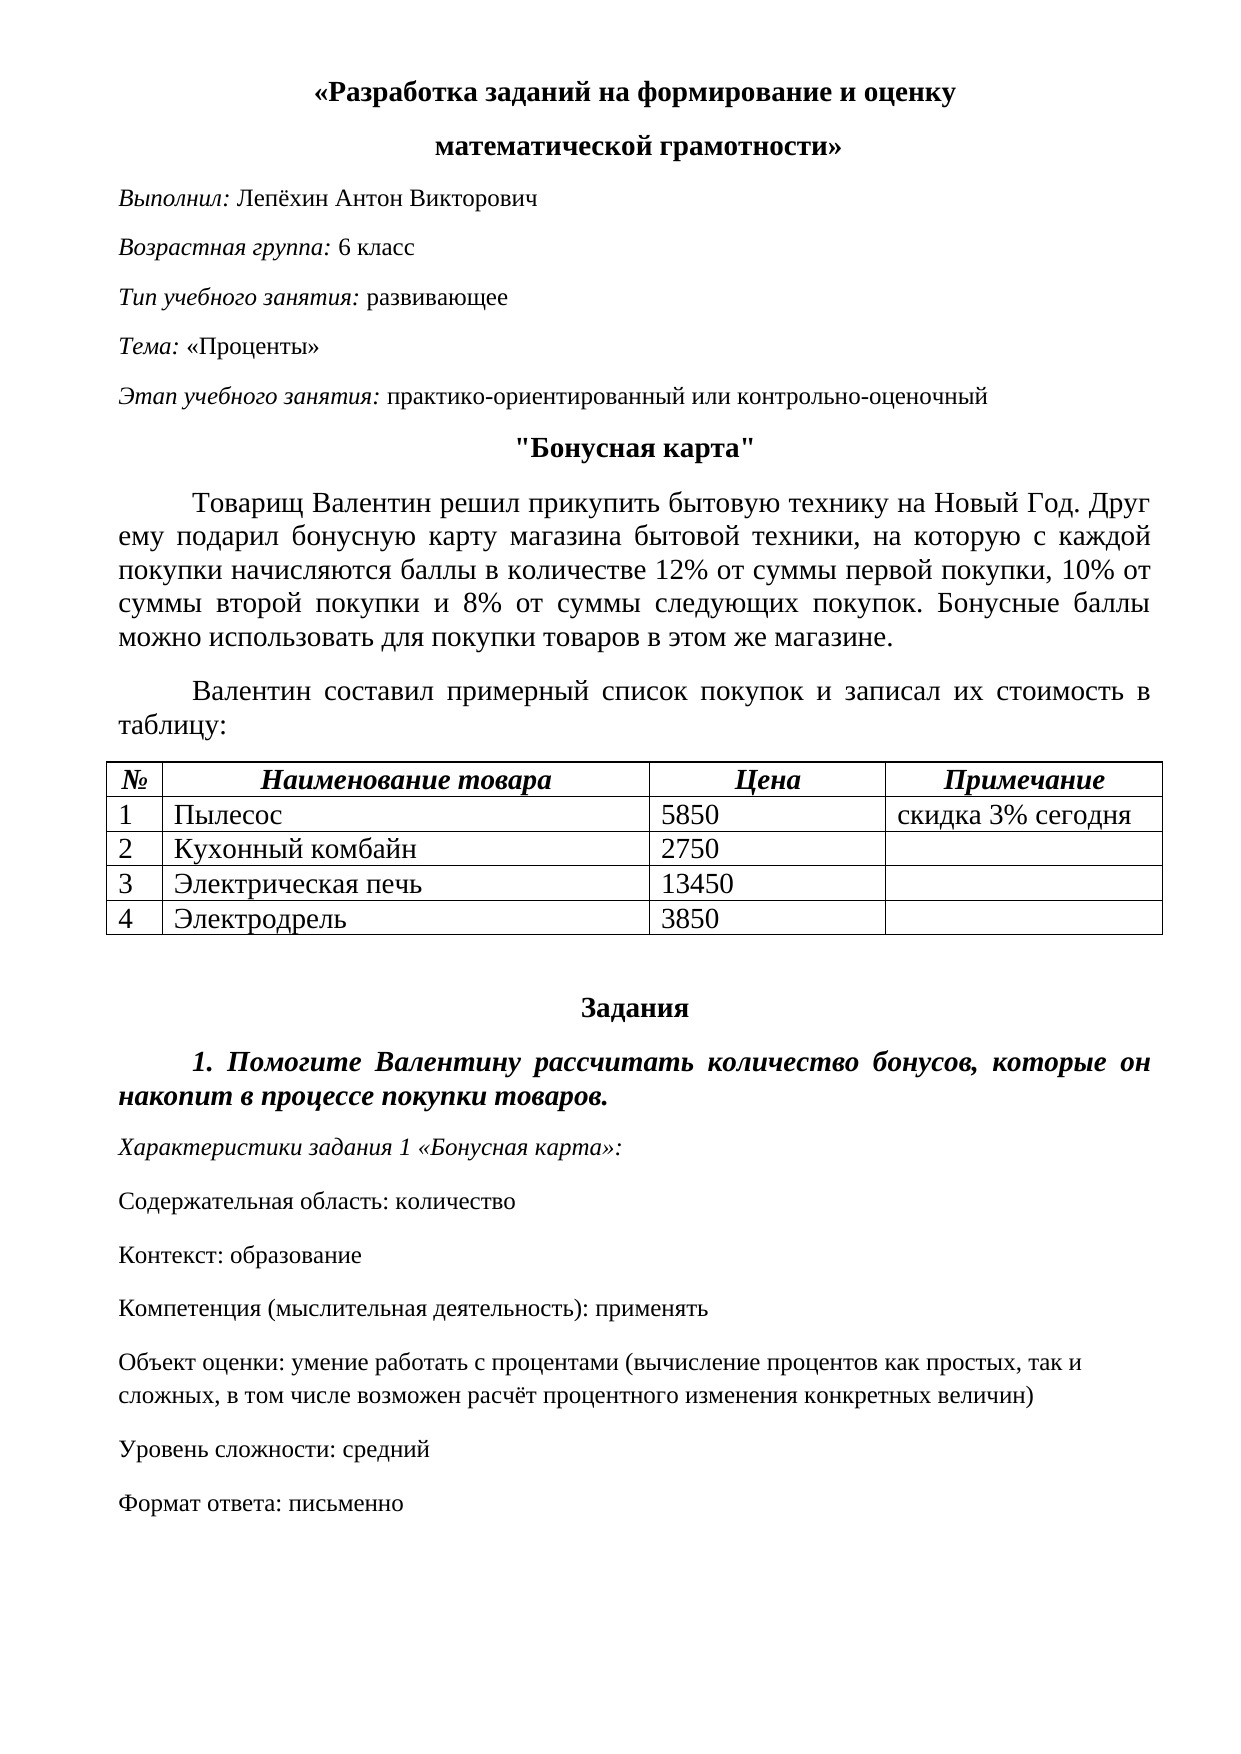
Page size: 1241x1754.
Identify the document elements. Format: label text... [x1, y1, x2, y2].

text Контекст: образование [118, 1240, 1152, 1268]
text Выполнил: Лепёхин Антон Викторович [118, 183, 1152, 211]
table_header № [107, 763, 162, 796]
table_cell 3 [107, 866, 162, 900]
table_header Примечание [886, 763, 1162, 796]
table_cell Электродрель [163, 901, 649, 934]
text "Бонусная карта" [118, 431, 1152, 464]
text Тип учебного занятия: развивающее [118, 282, 1152, 311]
table_cell [886, 901, 1162, 934]
table_cell скидка 3% сегодня [886, 797, 1162, 831]
text Валентин составил примерный список покупок и записал их стоимость в таблицу: [118, 673, 1152, 741]
text Компетенция (мыслительная деятельность): применять [118, 1293, 1152, 1322]
table_cell 13450 [650, 866, 885, 900]
table_header Наименование товара [163, 763, 649, 796]
table_cell 2 [107, 832, 162, 865]
text Содержательная область: количество [118, 1186, 1152, 1214]
table_cell 1 [107, 797, 162, 831]
text Формат ответа: письменно [118, 1488, 1152, 1517]
table_cell 5850 [650, 797, 885, 831]
table_cell Кухонный комбайн [163, 832, 649, 865]
text Тема: «Проценты» [118, 331, 1152, 360]
text Характеристики задания 1 «Бонусная карта»: [118, 1132, 1152, 1161]
text математической грамотности» [118, 128, 1152, 162]
text Товарищ Валентин решил прикупить бытовую технику на Новый Год. Друг ему подарил бонусную карту магазина бытовой техники, на которую с каждой покупки начисляются баллы в количестве 12% от суммы первой покупки, 10% от суммы второй покупки и 8% от суммы следующих покупок. Бонусные баллы можно использовать для покупки товаров в этом же магазине. [118, 485, 1152, 653]
text Этап учебного занятия: практико-ориентированный или контрольно-оценочный [118, 381, 1152, 410]
table_cell 2750 [650, 832, 885, 865]
text 1. Помогите Валентину рассчитать количество бонусов, которые он накопит в процессе покупки товаров. [118, 1044, 1152, 1111]
table_cell [886, 832, 1162, 865]
table_cell 4 [107, 901, 162, 934]
table_cell [886, 866, 1162, 900]
table_header Цена [650, 763, 885, 796]
table_cell Пылесос [163, 797, 649, 831]
text «Разработка заданий на формирование и оценку [118, 74, 1152, 107]
table_cell Электрическая печь [163, 866, 649, 900]
text Уровень сложности: средний [118, 1434, 1152, 1463]
table_cell 3850 [650, 901, 885, 934]
text Задания [118, 990, 1152, 1023]
text Возрастная группа: 6 класс [118, 232, 1152, 261]
